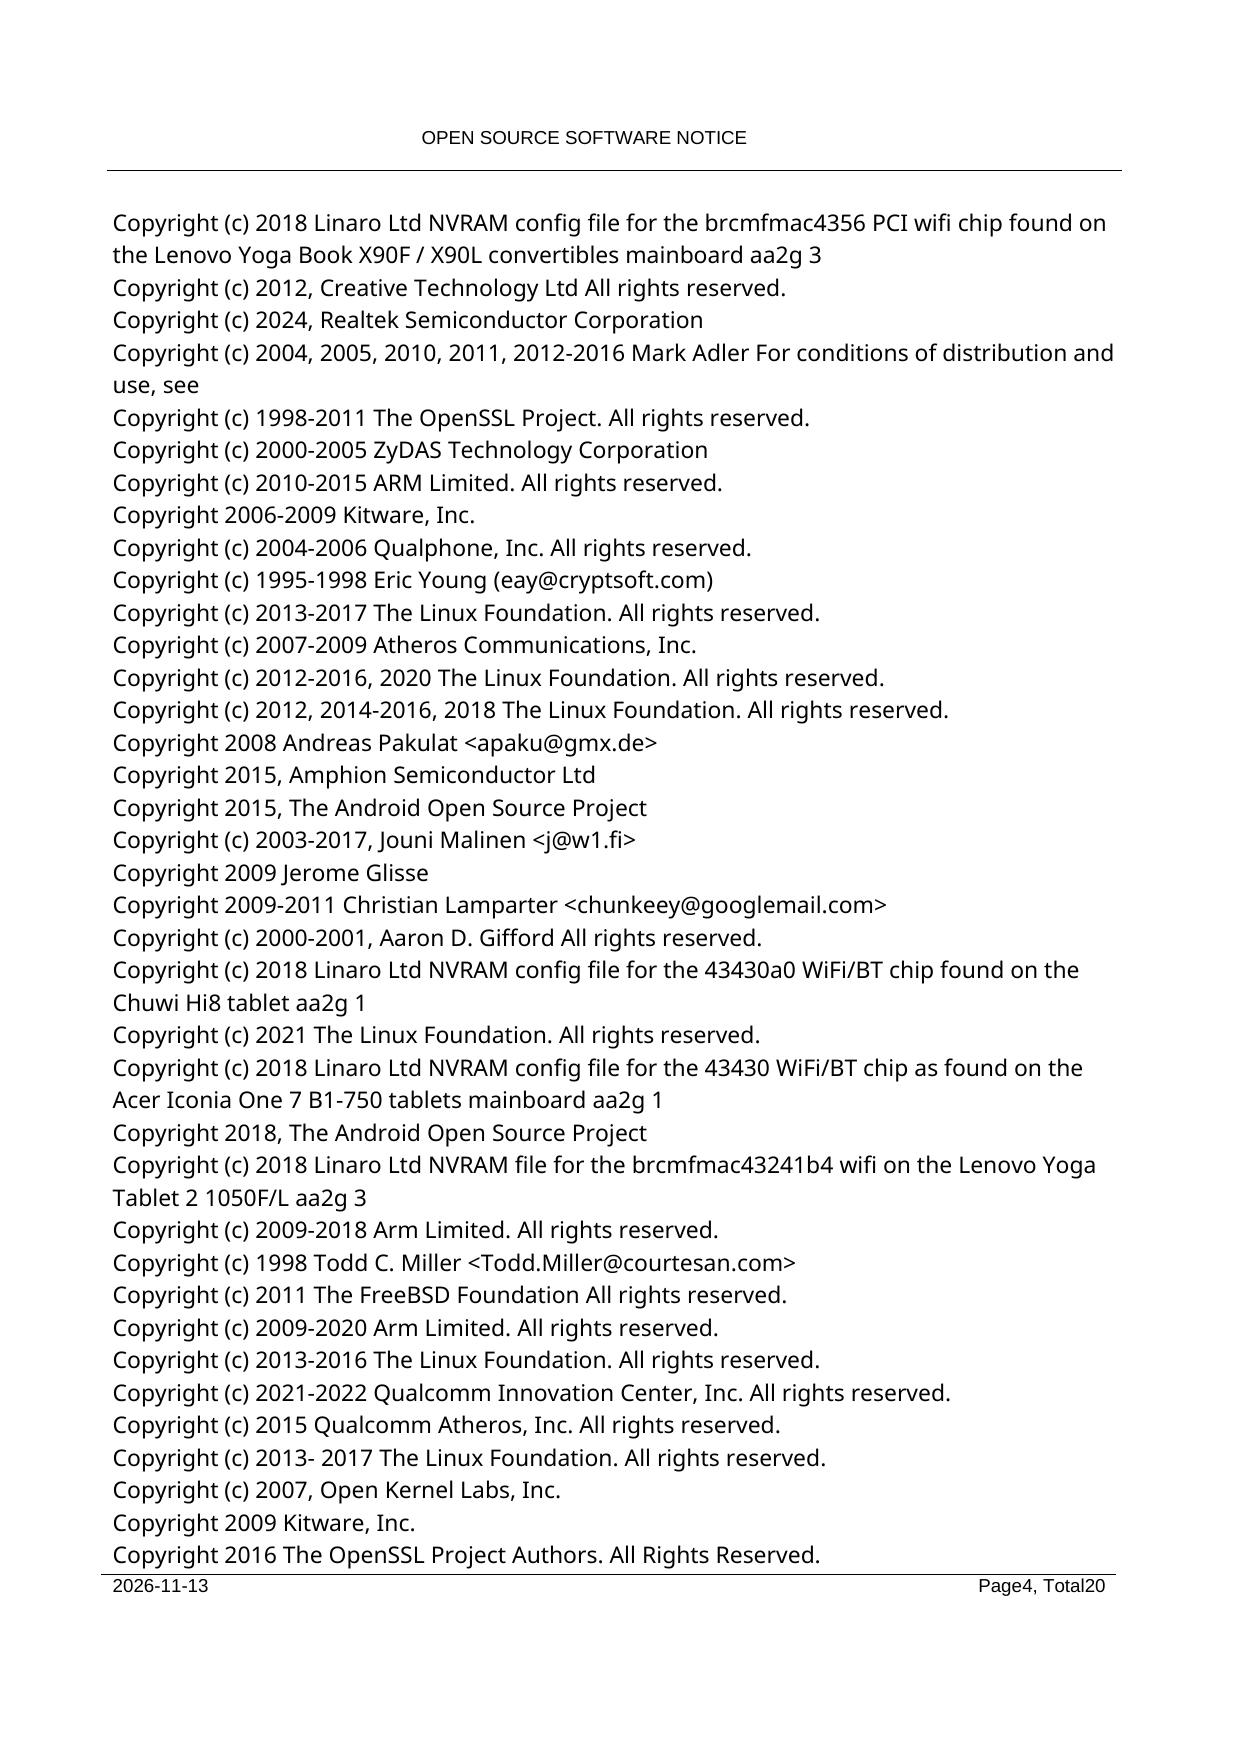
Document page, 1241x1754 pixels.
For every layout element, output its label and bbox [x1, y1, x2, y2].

text [112, 206, 1128, 1571]
